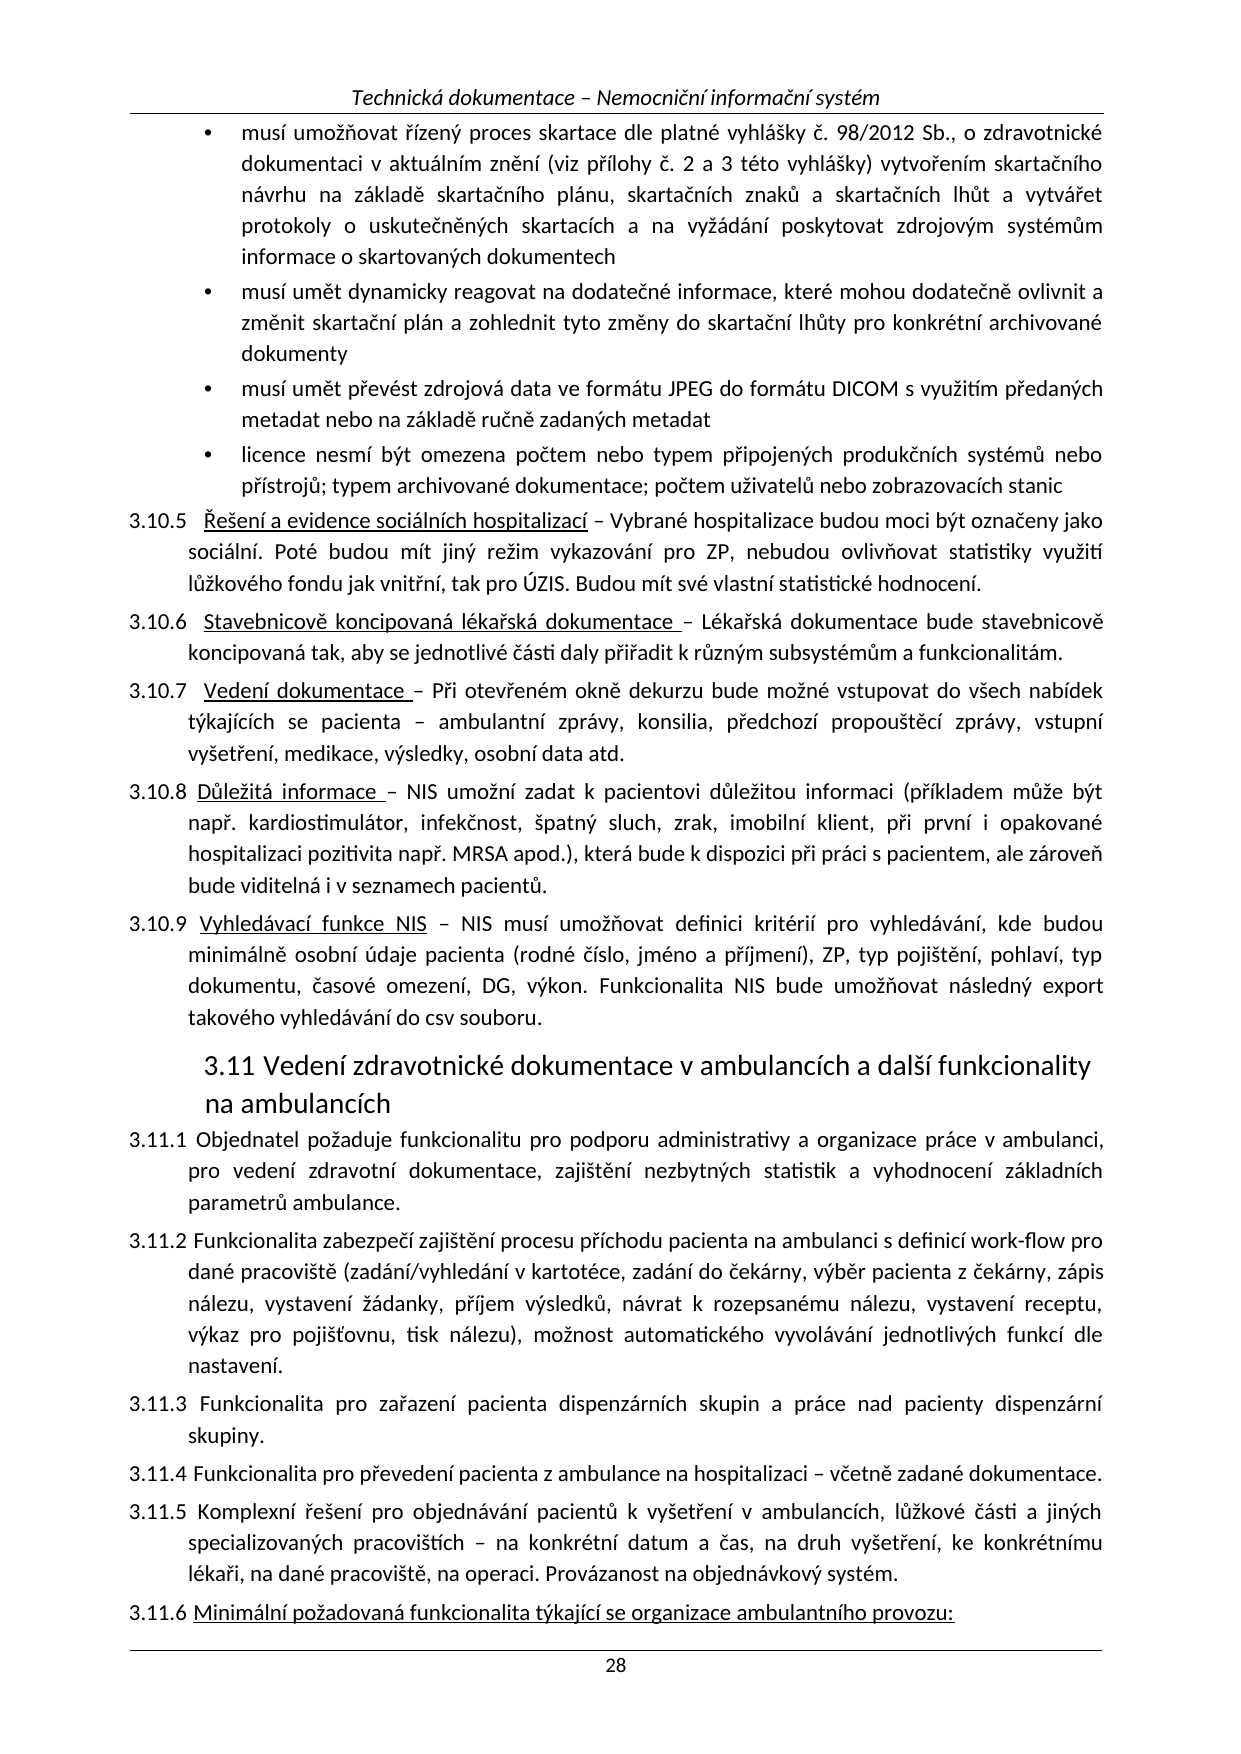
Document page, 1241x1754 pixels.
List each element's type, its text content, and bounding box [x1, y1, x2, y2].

text 3.11.6 Minimální požadovaná funkcionalita týkající se organizace ambulantního provozu: [129, 1598, 1104, 1626]
list musí umět dynamicky reagovat na dodatečné informace, které mohou dodatečně ovlivnit a změnit skartační plán a zohlednit tyto změny do skartační lhůty pro konkrétní archivované dokumenty [204, 277, 1104, 367]
text 3.10.8 Důležitá informace – NIS umožní zadat k pacientovi důležitou informaci (příkladem může být např. kardiostimulátor, infekčnost, špatný sluch, zrak, imobilní klient, při první i opakované hospitalizaci pozitivita např. MRSA apod.), která bude k dispozici při práci s pacientem, ale zároveň bude viditelná i v seznamech pacientů. [129, 777, 1104, 899]
text 3.10.5 Řešení a evidence sociálních hospitalizací – Vybrané hospitalizace budou moci být označeny jako sociální. Poté budou mít jiný režim vykazování pro ZP, nebudou ovlivňovat statistiky využití lůžkového fondu jak vnitřní, tak pro ÚZIS. Budou mít své vlastní statistické hodnocení. [129, 506, 1104, 597]
list musí umět převést zdrojová data ve formátu JPEG do formátu DICOM s využitím předaných metadat nebo na základě ručně zadaných metadat [204, 374, 1104, 433]
text 3.11.1 Objednatel požaduje funkcionalitu pro podporu administrativy a organizace práce v ambulanci, pro vedení zdravotní dokumentace, zajištění nezbytných statistik a vyhodnocení základních parametrů ambulance. [129, 1125, 1104, 1216]
list musí umožňovat řízený proces skartace dle platné vyhlášky č. 98/2012 Sb., o zdravotnické dokumentaci v aktuálním znění (viz přílohy č. 2 a 3 této vyhlášky) vytvořením skartačního návrhu na základě skartačního plánu, skartačních znaků a skartačních lhůt a vytvářet protokoly o uskutečněných skartacích a na vyžádání poskytovat zdrojovým systémům informace o skartovaných dokumentech [204, 118, 1104, 270]
subtitle 3.11 Vedení zdravotnické dokumentace v ambulancích a další funkcionality na ambulancích [203, 1047, 1104, 1121]
text 3.11.5 Komplexní řešení pro objednávání pacientů k vyšetření v ambulancích, lůžkové části a jiných specializovaných pracovištích – na konkrétní datum a čas, na druh vyšetření, ke konkrétnímu lékaři, na dané pracoviště, na operaci. Provázanost na objednávkový systém. [129, 1497, 1104, 1588]
text 3.10.9 Vyhledávací funkce NIS – NIS musí umožňovat definici kritérií pro vyhledávání, kde budou minimálně osobní údaje pacienta (rodné číslo, jméno a příjmení), ZP, typ pojištění, pohlaví, typ dokumentu, časové omezení, DG, výkon. Funkcionalita NIS bude umožňovat následný export takového vyhledávání do csv souboru. [129, 909, 1104, 1031]
text 3.10.7 Vedení dokumentace – Při otevřeném okně dekurzu bude možné vstupovat do všech nabídek týkajících se pacienta – ambulantní zprávy, konsilia, předchozí propouštěcí zprávy, vstupní vyšetření, medikace, výsledky, osobní data atd. [129, 676, 1104, 767]
text 3.11.3 Funkcionalita pro zařazení pacienta dispenzárních skupin a práce nad pacienty dispenzární skupiny. [129, 1389, 1104, 1449]
text 3.11.2 Funkcionalita zabezpečí zajištění procesu příchodu pacienta na ambulanci s definicí work-flow pro dané pracoviště (zadání/vyhledání v kartotéce, zadání do čekárny, výběr pacienta z čekárny, zápis nálezu, vystavení žádanky, příjem výsledků, návrat k rozepsanému nálezu, vystavení receptu, výkaz pro pojišťovnu, tisk nálezu), možnost automatického vyvolávání jednotlivých funkcí dle nastavení. [129, 1226, 1104, 1379]
text 3.10.6 Stavebnicově koncipovaná lékařská dokumentace – Lékařská dokumentace bude stavebnicově koncipovaná tak, aby se jednotlivé části daly přiřadit k různým subsystémům a funkcionalitám. [129, 607, 1104, 666]
text 3.11.4 Funkcionalita pro převedení pacienta z ambulance na hospitalizaci – včetně zadané dokumentace. [129, 1459, 1104, 1487]
list licence nesmí být omezena počtem nebo typem připojených produkčních systémů nebo přístrojů; typem archivované dokumentace; počtem uživatelů nebo zobrazovacích stanic [204, 440, 1104, 499]
